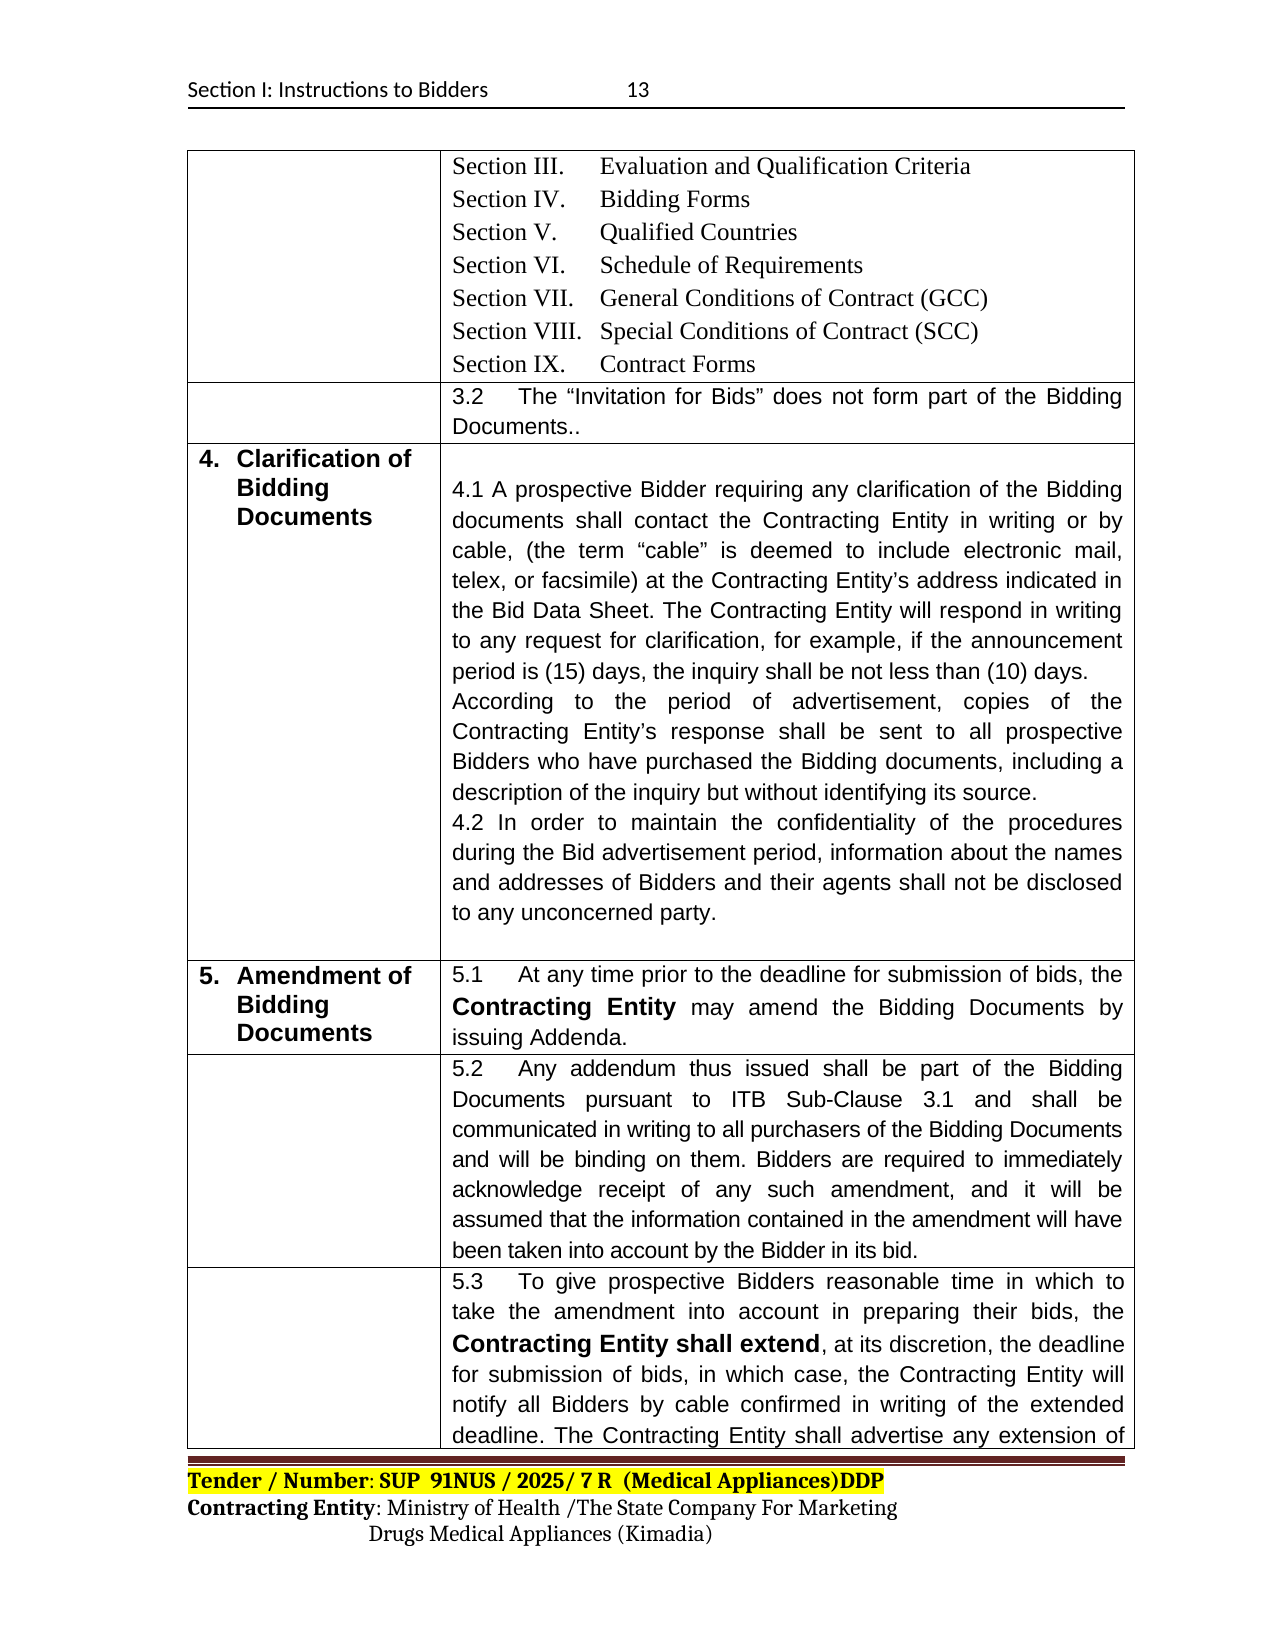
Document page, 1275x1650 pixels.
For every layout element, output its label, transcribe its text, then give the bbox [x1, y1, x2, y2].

table_cell 4.1 A prospective Bidder requiring any clarification of the Bidding documents shall contact the Contracting Entity in writing or by cable, (the term “cable” is deemed to include electronic mail, telex, or facsimile) at the Contracting Entity’s address indicated in the Bid Data Sheet. The Contracting Entity will respond in writing to any request for clarification, for example, if the announcement period is (15) days, the inquiry shall be not less than (10) days. According to the period of advertisement, copies of the Contracting Entity’s response shall be sent to all prospective Bidders who have purchased the Bidding documents, including a description of the inquiry but without identifying its source. 4.2 In order to maintain the confidentiality of the procedures during the Bid advertisement period, information about the names and addresses of Bidders and their agents shall not be disclosed to any unconcerned party. [441, 444, 1134, 960]
table_cell 5.1 At any time prior to the deadline for submission of bids, the Contracting Entity may amend the Bidding Documents by issuing Addenda. [441, 961, 1134, 1054]
table_cell 5. Amendment of Bidding Documents [188, 961, 440, 1054]
table_cell 3.2 The “Invitation for Bids” does not form part of the Bidding Documents.. [441, 383, 1134, 443]
table_cell 4. Clarification of Bidding Documents [188, 444, 440, 960]
table_cell [188, 383, 440, 443]
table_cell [441, 1268, 1134, 1448]
table_cell 5.2 Any addendum thus issued shall be part of the Bidding Documents pursuant to ITB Sub-Clause 3.1 and shall be communicated in writing to all purchasers of the Bidding Documents and will be binding on them. Bidders are required to immediately acknowledge receipt of any such amendment, and it will be assumed that the information contained in the amendment will have been taken into account by the Bidder in its bid. [441, 1055, 1134, 1267]
table_cell [188, 151, 440, 382]
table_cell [441, 151, 1134, 382]
table_cell [188, 1055, 440, 1267]
table_cell [188, 1268, 440, 1448]
